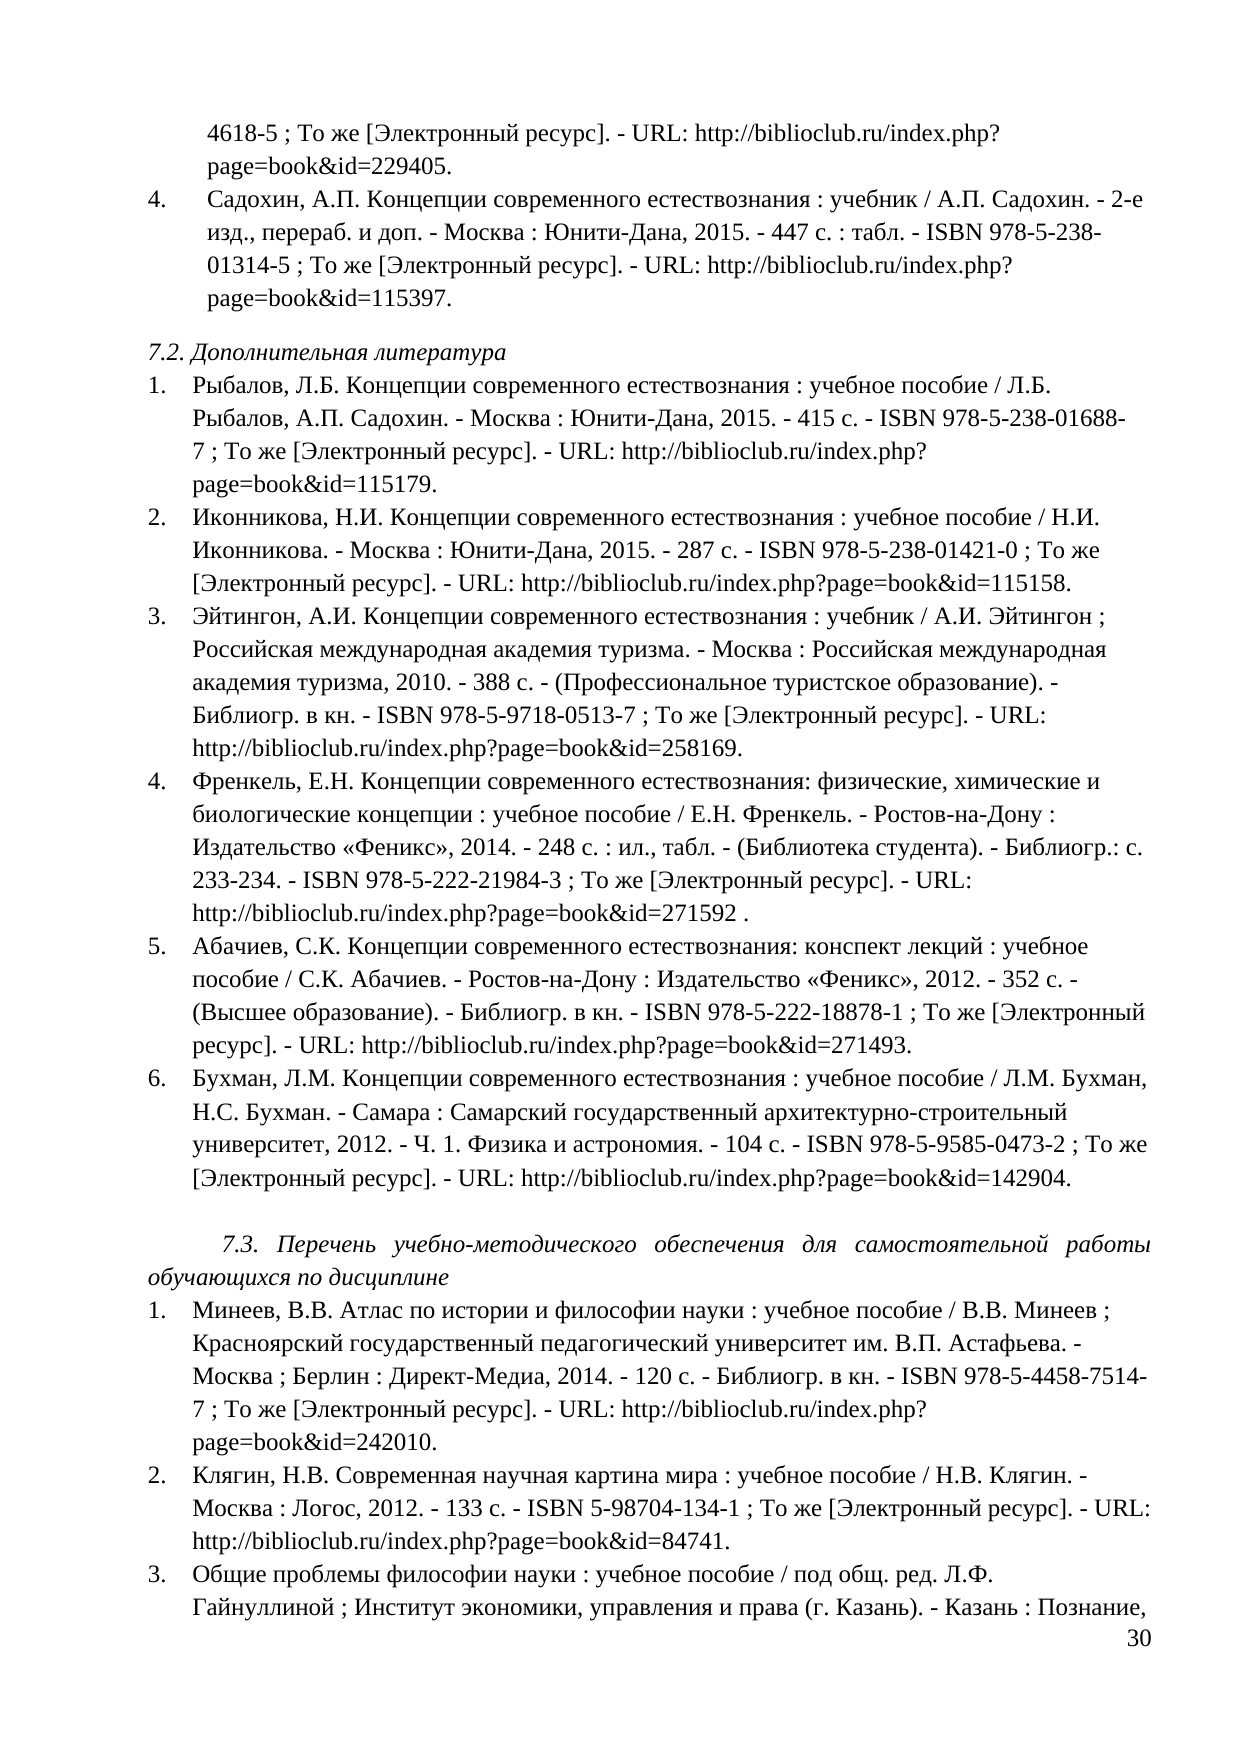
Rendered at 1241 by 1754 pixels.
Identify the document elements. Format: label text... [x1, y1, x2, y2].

list Минеев, В.В. Атлас по истории и философии науки : учебное пособие / В.В. Минеев ; Красноярский государственный педагогический университет им. В.П. Астафьева. - Москва ; Берлин : Директ-Медиа, 2014. - 120 с. - Библиогр. в кн. - ISBN 978-5-4458-7514-7 ; То же [Электронный ресурс]. - URL: http://biblioclub.ru/index.php?page=book&id=242010. [148, 1295, 1152, 1456]
list Эйтингон, А.И. Концепции современного естествознания : учебник / А.И. Эйтингон ; Российская международная академия туризма. - Москва : Российская международная академия туризма, 2010. - 388 с. - (Профессиональное туристское образование). - Библиогр. в кн. - ISBN 978-5-9718-0513-7 ; То же [Электронный ресурс]. - URL: http://biblioclub.ru/index.php?page=book&id=258169. [148, 601, 1152, 762]
list Френкель, Е.Н. Концепции современного естествознания: физические, химические и биологические концепции : учебное пособие / Е.Н. Френкель. - Ростов-на-Дону : Издательство «Феникс», 2014. - 248 с. : ил., табл. - (Библиотека студента). - Библиогр.: с. 233-234. - ISBN 978-5-222-21984-3 ; То же [Электронный ресурс]. - URL: http://biblioclub.ru/index.php?page=book&id=271592 . [148, 766, 1152, 927]
list Клягин, Н.В. Современная научная картина мира : учебное пособие / Н.В. Клягин. - Москва : Логос, 2012. - 133 с. - ISBN 5-98704-134-1 ; То же [Электронный ресурс]. - URL: http://biblioclub.ru/index.php?page=book&id=84741. [148, 1460, 1152, 1554]
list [148, 118, 1152, 180]
list Абачиев, С.К. Концепции современного естествознания: конспект лекций : учебное пособие / С.К. Абачиев. - Ростов-на-Дону : Издательство «Феникс», 2012. - 352 с. - (Высшее образование). - Библиогр. в кн. - ISBN 978-5-222-18878-1 ; То же [Электронный ресурс]. - URL: http://biblioclub.ru/index.php?page=book&id=271493. [148, 931, 1152, 1059]
list Бухман, Л.М. Концепции современного естествознания : учебное пособие / Л.М. Бухман, Н.С. Бухман. - Самара : Самарский государственный архитектурно-строительный университет, 2012. - Ч. 1. Физика и астрономия. - 104 с. - ISBN 978-5-9585-0473-2 ; То же [Электронный ресурс]. - URL: http://biblioclub.ru/index.php?page=book&id=142904. [148, 1063, 1152, 1191]
text 7.2. Дополнительная литература [148, 337, 1152, 366]
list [148, 1559, 1152, 1621]
list Садохин, А.П. Концепции современного естествознания : учебник / А.П. Садохин. - 2-е изд., перераб. и доп. - Москва : Юнити-Дана, 2015. - 447 с. : табл. - ISBN 978-5-238-01314-5 ; То же [Электронный ресурс]. - URL: http://biblioclub.ru/index.php?page=book&id=115397. [148, 184, 1152, 312]
list Рыбалов, Л.Б. Концепции современного естествознания : учебное пособие / Л.Б. Рыбалов, А.П. Садохин. - Москва : Юнити-Дана, 2015. - 415 с. - ISBN 978-5-238-01688-7 ; То же [Электронный ресурс]. - URL: http://biblioclub.ru/index.php?page=book&id=115179. [148, 370, 1152, 498]
list Иконникова, Н.И. Концепции современного естествознания : учебное пособие / Н.И. Иконникова. - Москва : Юнити-Дана, 2015. - 287 с. - ISBN 978-5-238-01421-0 ; То же [Электронный ресурс]. - URL: http://biblioclub.ru/index.php?page=book&id=115158. [148, 502, 1152, 597]
text 7.3. Перечень учебно-методического обеспечения для самостоятельной работы обучающихся по дисциплине [148, 1229, 1152, 1290]
